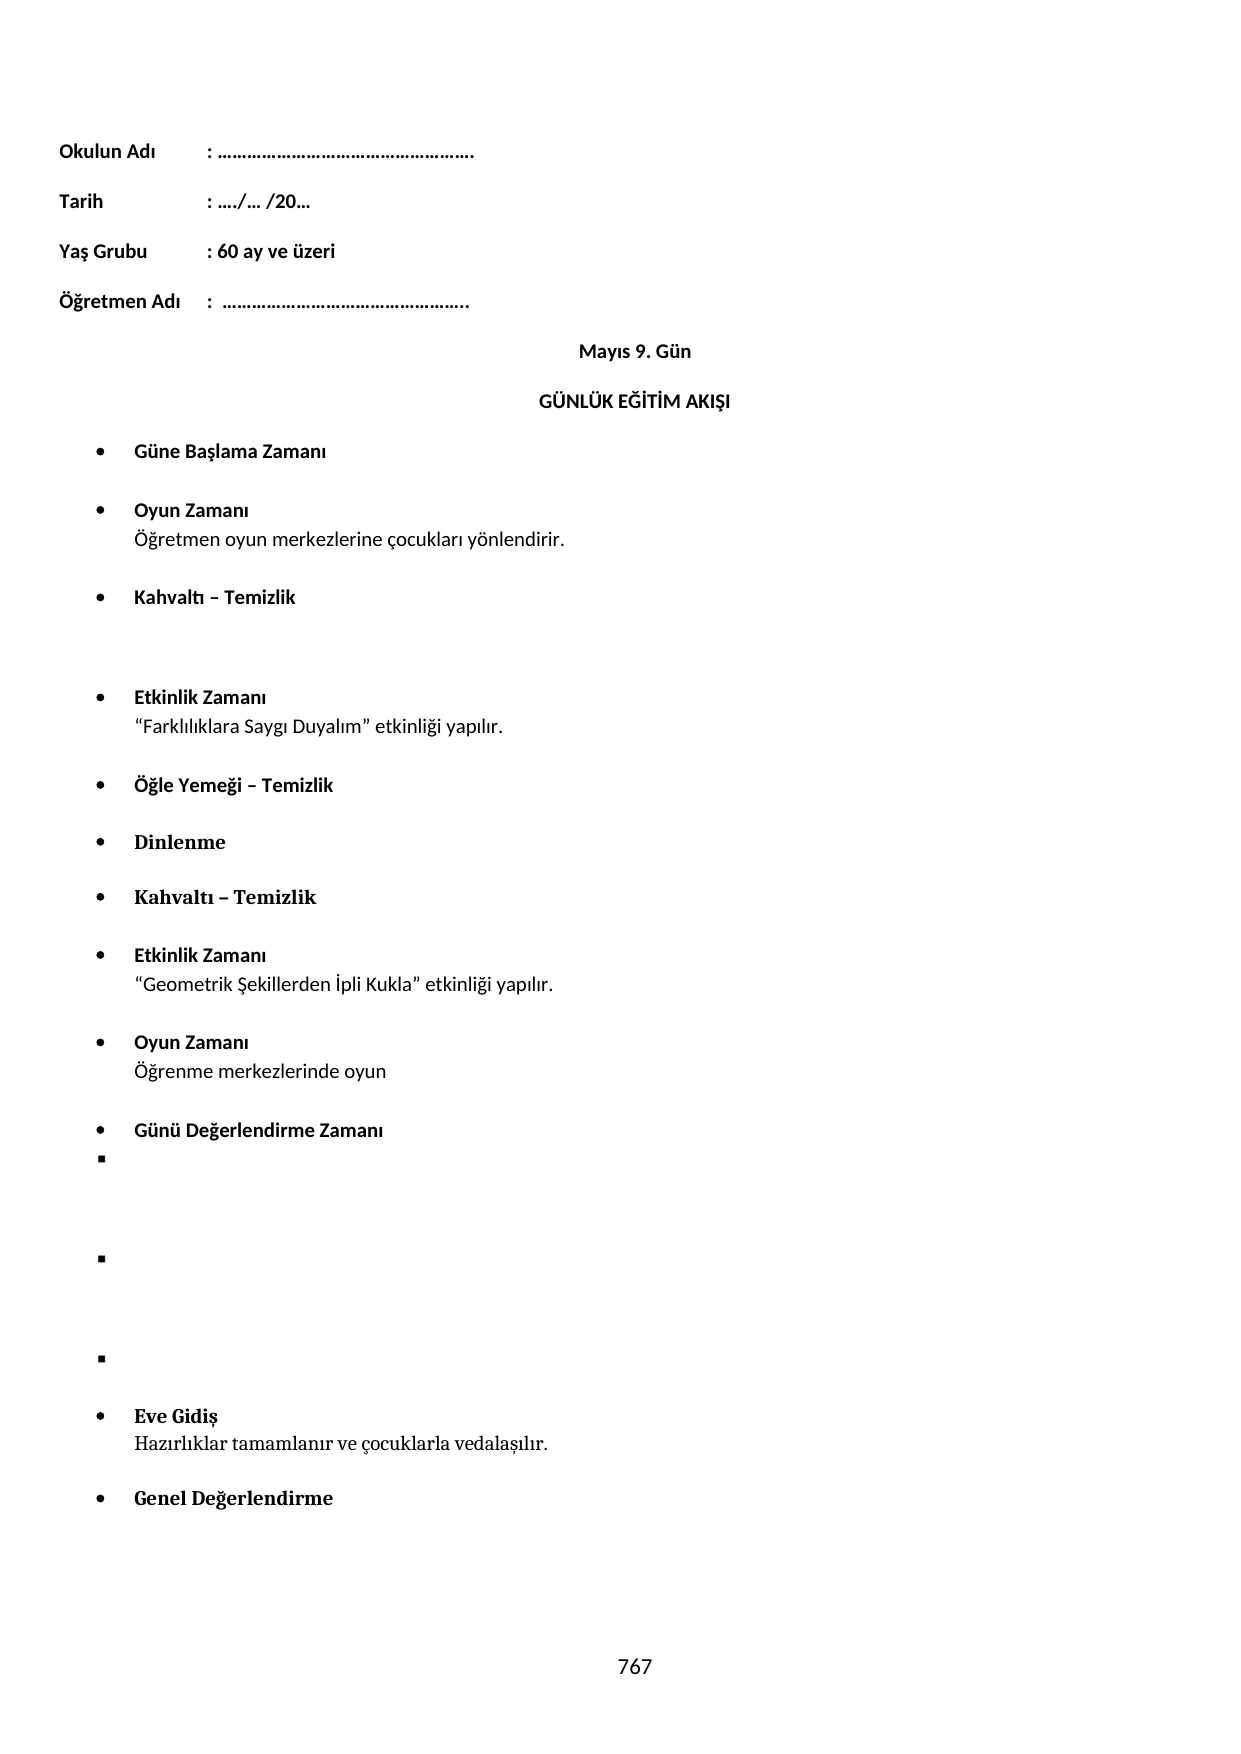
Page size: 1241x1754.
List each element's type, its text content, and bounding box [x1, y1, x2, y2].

list Etkinlik Zamanı [97, 942, 1211, 967]
text Mayıs 9. Gün [59, 339, 1211, 364]
list Öğrenme merkezlerinde oyun [134, 1059, 1211, 1084]
list Kahvaltı – Temizlik [97, 885, 1211, 909]
list Eve Gidiş [97, 1404, 1211, 1428]
list “Farklılıklara Saygı Duyalım” etkinliği yapılır. [134, 714, 1211, 739]
text Okulun Adı : ……………………………………………. [59, 139, 1211, 164]
list Günü Değerlendirme Zamanı [97, 1117, 1211, 1142]
list Hazırlıklar tamamlanır ve çocuklarla vedalaşılır. [134, 1432, 1211, 1456]
list Öğle Yemeği – Temizlik [97, 772, 1211, 797]
list Oyun Zamanı [97, 1029, 1211, 1055]
text Yaş Grubu : 60 ay ve üzeri [59, 239, 1211, 264]
list Güne Başlama Zamanı [97, 439, 1211, 464]
list Oyun Zamanı [97, 497, 1211, 522]
list Dinlenme [97, 830, 1211, 854]
list Öğretmen oyun merkezlerine çocukları yönlendirir. [134, 526, 1211, 552]
list Etkinlik Zamanı [97, 684, 1211, 710]
list Genel Değerlendirme [97, 1487, 1211, 1511]
text GÜNLÜK EĞİTİM AKIŞI [59, 389, 1211, 414]
list “Geometrik Şekillerden İpli Kukla” etkinliği yapılır. [134, 971, 1211, 997]
list Kahvaltı – Temizlik [97, 584, 1211, 610]
text Öğretmen Adı : ………………………………………….. [59, 289, 1211, 314]
text Tarih : …./… /20… [59, 189, 1211, 214]
